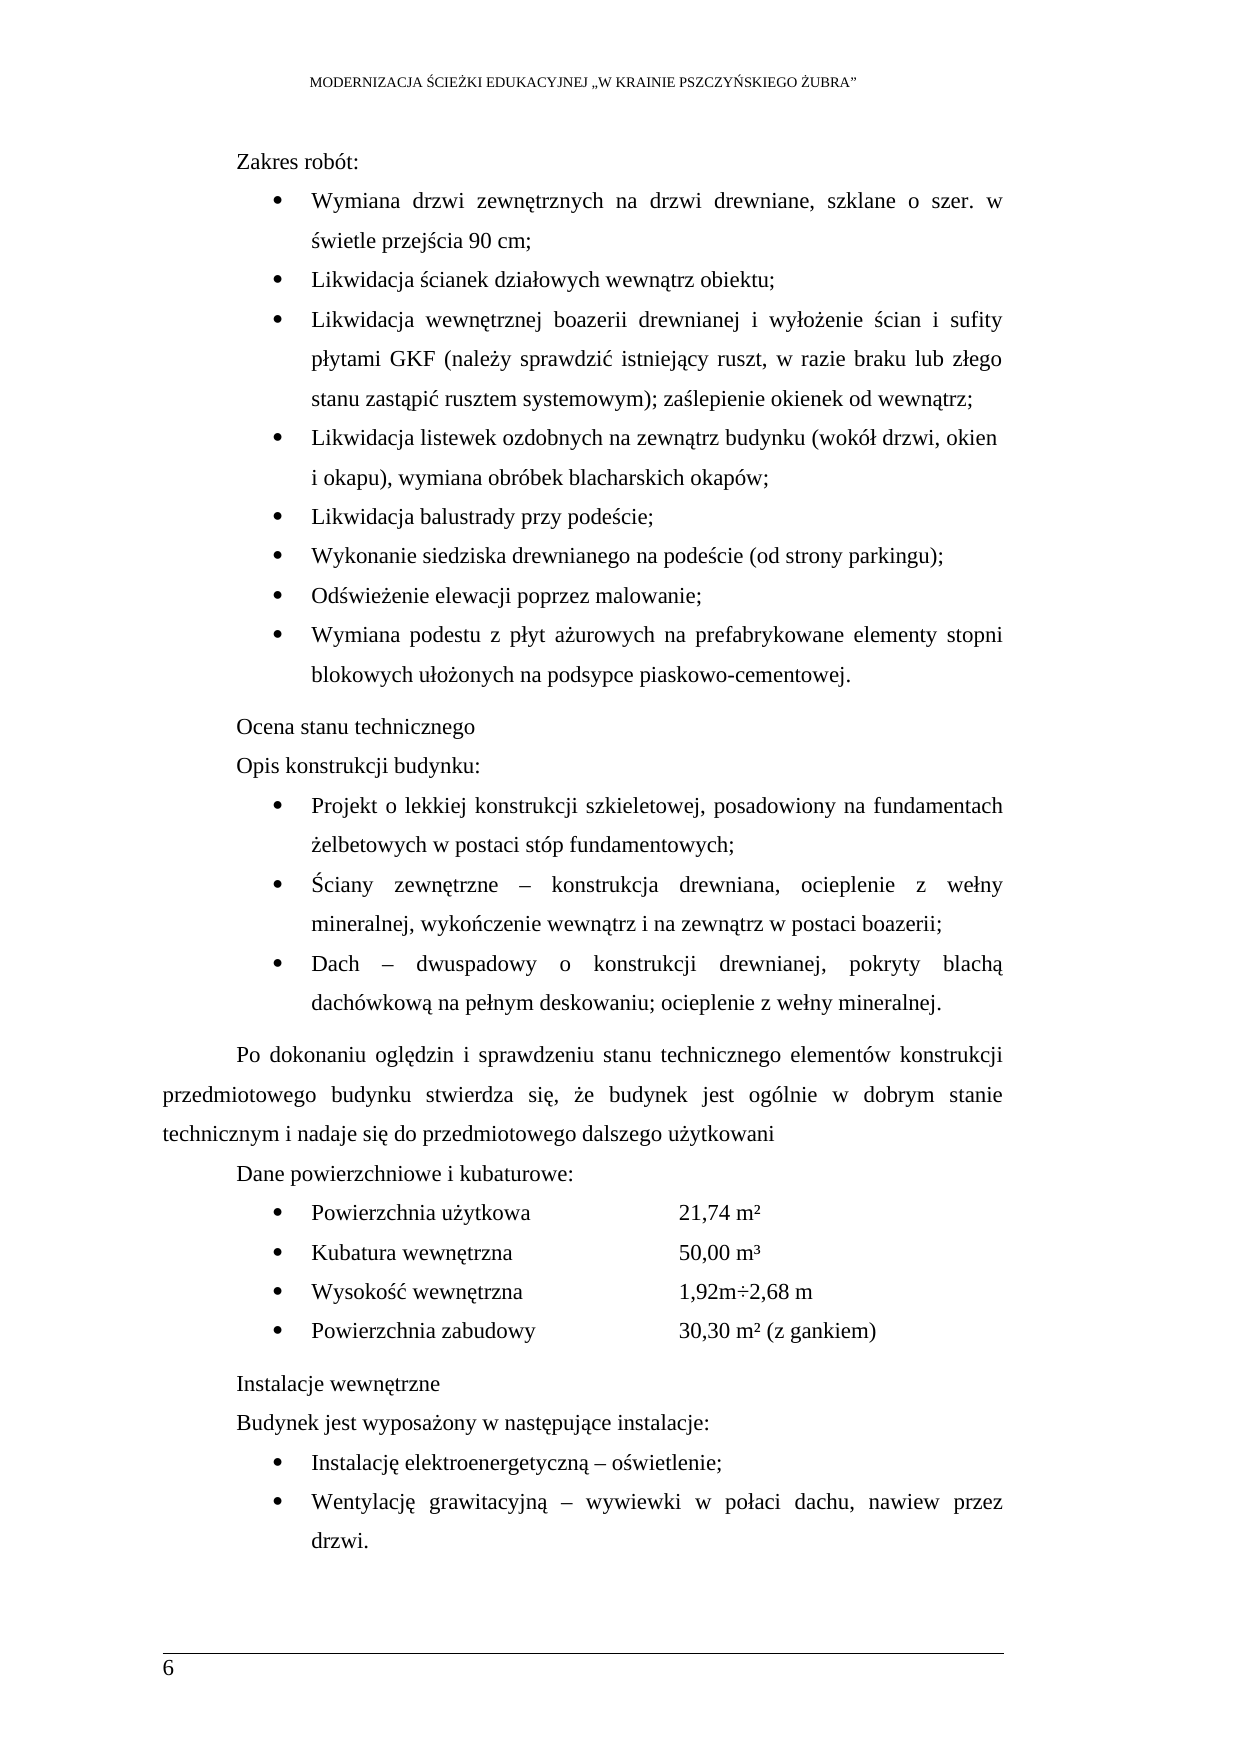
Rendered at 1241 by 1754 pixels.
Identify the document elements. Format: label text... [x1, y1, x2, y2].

list Dach – dwuspadowy o konstrukcji drewnianej, pokryty blachą dachówkową na pełnym deskowaniu; ocieplenie z wełny mineralnej. [274, 950, 1004, 1016]
list Likwidacja wewnętrznej boazerii drewnianej i wyłożenie ścian i sufity płytami GKF (należy sprawdzić istniejący ruszt, w razie braku lub złego stanu zastąpić rusztem systemowym); zaślepienie okienek od wewnątrz; [274, 306, 1004, 411]
text Opis konstrukcji budynku: [162, 752, 1004, 779]
list Wykonanie siedziska drewnianego na podeście (od strony parkingu); [274, 542, 1004, 569]
list Wymiana podestu z płyt ażurowych na prefabrykowane elementy stopni blokowych ułożonych na podsypce piaskowo-cementowej. [274, 621, 1004, 687]
list Wysokość wewnętrzna 1,92m÷2,68 m [274, 1278, 1004, 1304]
text Po dokonaniu oględzin i sprawdzeniu stanu technicznego elementów konstrukcji przedmiotowego budynku stwierdza się, że budynek jest ogólnie w dobrym stanie technicznym i nadaje się do przedmiotowego dalszego użytkowani [162, 1041, 1004, 1147]
text Instalacje wewnętrzne [162, 1369, 1004, 1396]
list Odświeżenie elewacji poprzez malowanie; [274, 582, 1004, 608]
text Ocena stanu technicznego [162, 713, 1004, 739]
text Budynek jest wyposażony w następujące instalacje: [162, 1409, 1004, 1435]
list Powierzchnia zabudowy 30,30 m² (z gankiem) [274, 1318, 1004, 1344]
list Likwidacja ścianek działowych wewnątrz obiektu; [274, 266, 1004, 292]
list Wentylację grawitacyjną – wywiewki w połaci dachu, nawiew przez drzwi. [274, 1488, 1004, 1554]
text Dane powierzchniowe i kubaturowe: [162, 1160, 1004, 1186]
list Ściany zewnętrzne – konstrukcja drewniana, ocieplenie z wełny mineralnej, wykończenie wewnątrz i na zewnątrz w postaci boazerii; [274, 871, 1004, 937]
list Instalację elektroenergetyczną – oświetlenie; [274, 1448, 1004, 1475]
text Zakres robót: [162, 148, 1004, 174]
list Projekt o lekkiej konstrukcji szkieletowej, posadowiony na fundamentach żelbetowych w postaci stóp fundamentowych; [274, 792, 1004, 858]
list Kubatura wewnętrzna 50,00 m³ [274, 1239, 1004, 1265]
list Powierzchnia użytkowa 21,74 m² [274, 1199, 1004, 1226]
list Wymiana drzwi zewnętrznych na drzwi drewniane, szklane o szer. w świetle przejścia 90 cm; [274, 187, 1004, 253]
list Likwidacja balustrady przy podeście; [274, 503, 1004, 529]
list Likwidacja listewek ozdobnych na zewnątrz budynku (wokół drzwi, okien i okapu), wymiana obróbek blacharskich okapów; [274, 424, 1004, 490]
